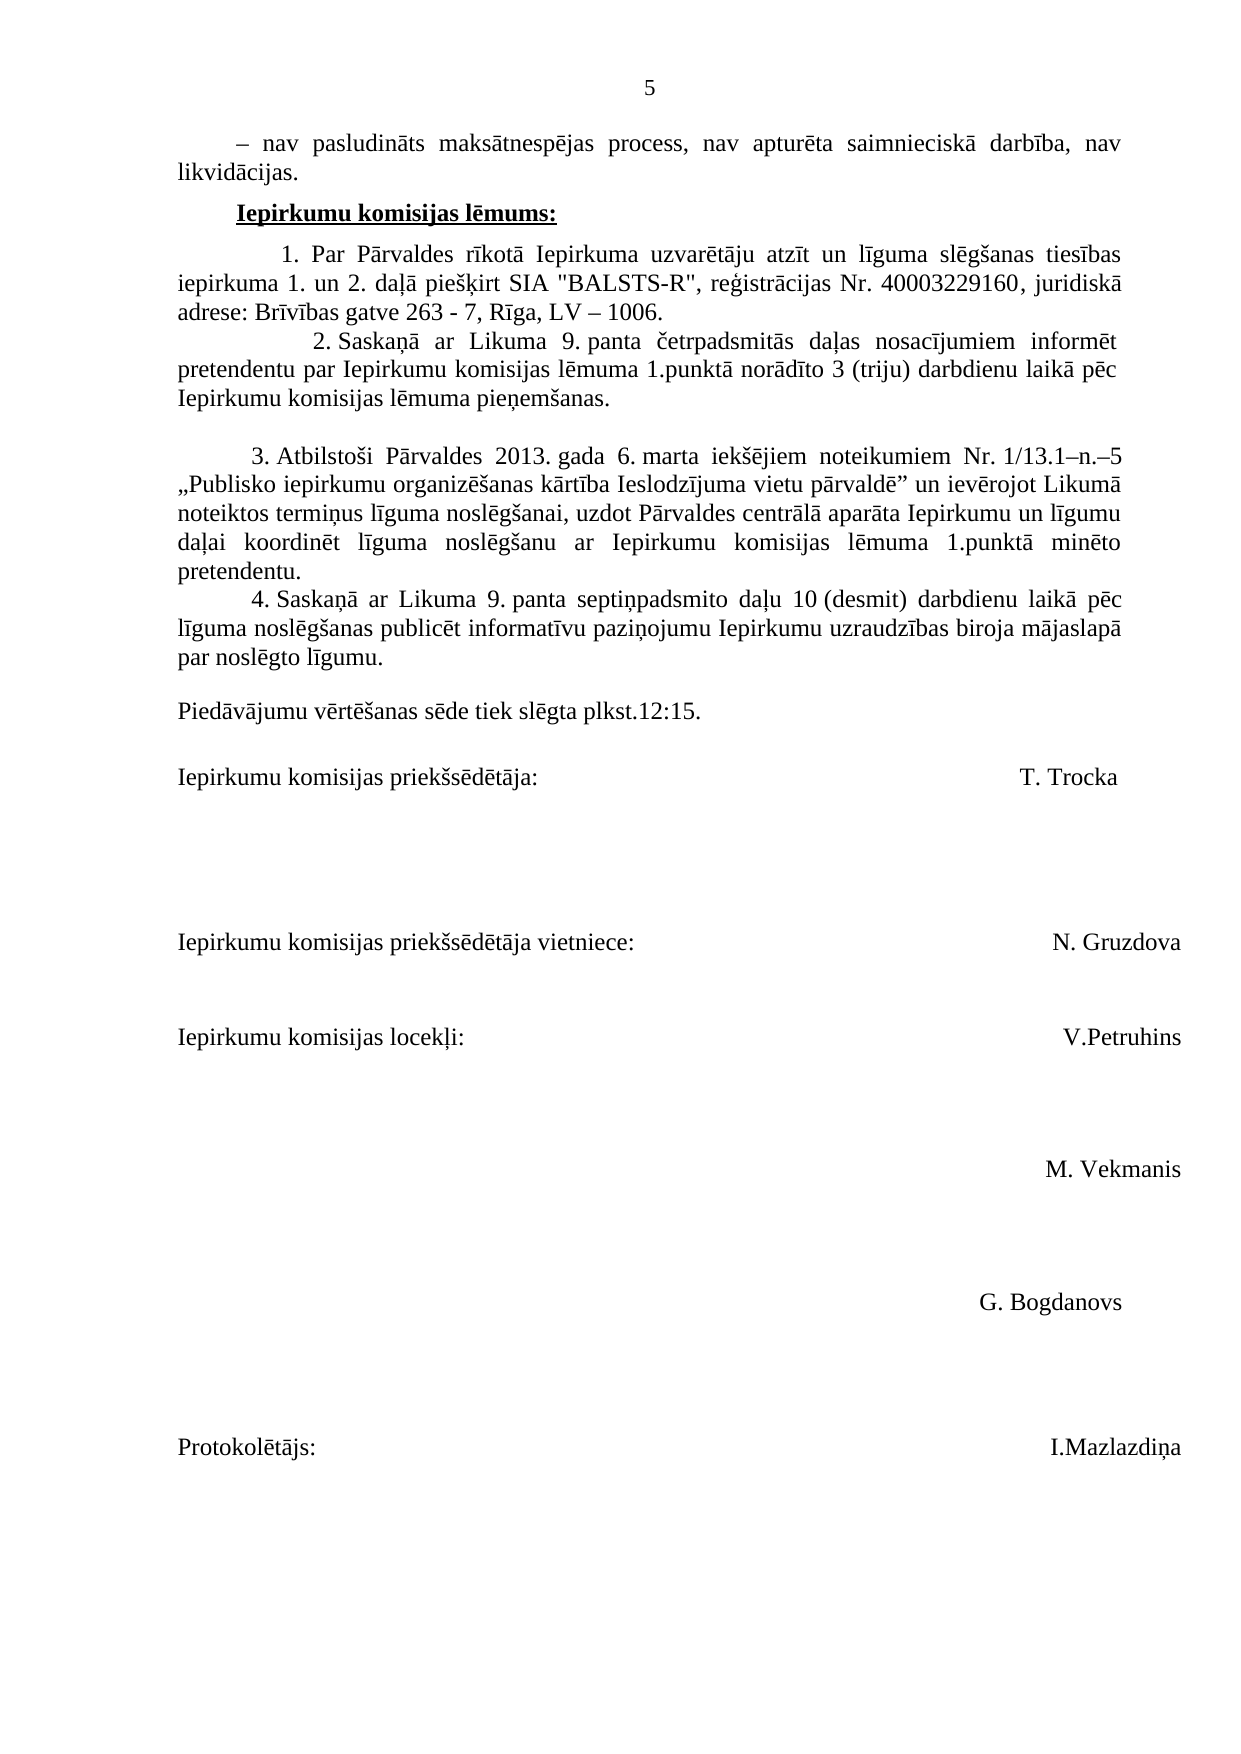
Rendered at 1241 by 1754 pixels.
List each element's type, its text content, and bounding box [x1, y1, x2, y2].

text – nav pasludināts maksātnespējas process, nav apturēta saimnieciskā darbība, nav likvidācijas. [177, 128, 1122, 186]
text G. Bogdanovs [177, 1287, 1122, 1316]
text 4. Saskaņā ar Likuma 9. panta septiņpadsmito daļu 10 (desmit) darbdienu laikā pēc līguma noslēgšanas publicēt informatīvu paziņojumu Iepirkumu uzraudzības biroja mājaslapā par noslēgto līgumu. [177, 584, 1122, 671]
text Protokolētājs: I.Mazlazdiņa [177, 1432, 1122, 1461]
text Iepirkumu komisijas lēmums: [177, 198, 1122, 227]
text 3. Atbilstoši Pārvaldes 2013. gada 6. marta iekšējiem noteikumiem Nr. 1/13.1–n.–5 „Publisko iepirkumu organizēšanas kārtība Ieslodzījuma vietu pārvaldē” un ievērojot Likumā noteiktos termiņus līguma noslēgšanai, uzdot Pārvaldes centrālā aparāta Iepirkumu un līgumu daļai koordinēt līguma noslēgšanu ar Iepirkumu komisijas lēmuma 1.punktā minēto pretendentu. [177, 441, 1122, 584]
text Iepirkumu komisijas priekšsēdētāja vietniece: N. Gruzdova [177, 927, 1122, 956]
text Iepirkumu komisijas locekļi: V.Petruhins [177, 1022, 1122, 1051]
text 1. Par Pārvaldes rīkotā Iepirkuma uzvarētāju atzīt un līguma slēgšanas tiesības iepirkuma 1. un 2. daļā piešķirt SIA "BALSTS-R", reģistrācijas Nr. 40003229160, juridiskā adrese: Brīvības gatve 263 - 7, Rīga, LV – 1006. [177, 239, 1122, 326]
text Iepirkumu komisijas priekšsēdētāja: T. Trocka [177, 762, 1122, 791]
text 2. Saskaņā ar Likuma 9. panta četrpadsmitās daļas nosacījumiem informēt pretendentu par Iepirkumu komisijas lēmuma 1.punktā norādīto 3 (triju) darbdienu laikā pēc Iepirkumu komisijas lēmuma pieņemšanas. [177, 326, 1117, 412]
text Piedāvājumu vērtēšanas sēde tiek slēgta plkst.12:15. [177, 696, 1122, 724]
text M. Vekmanis [177, 1154, 1122, 1183]
